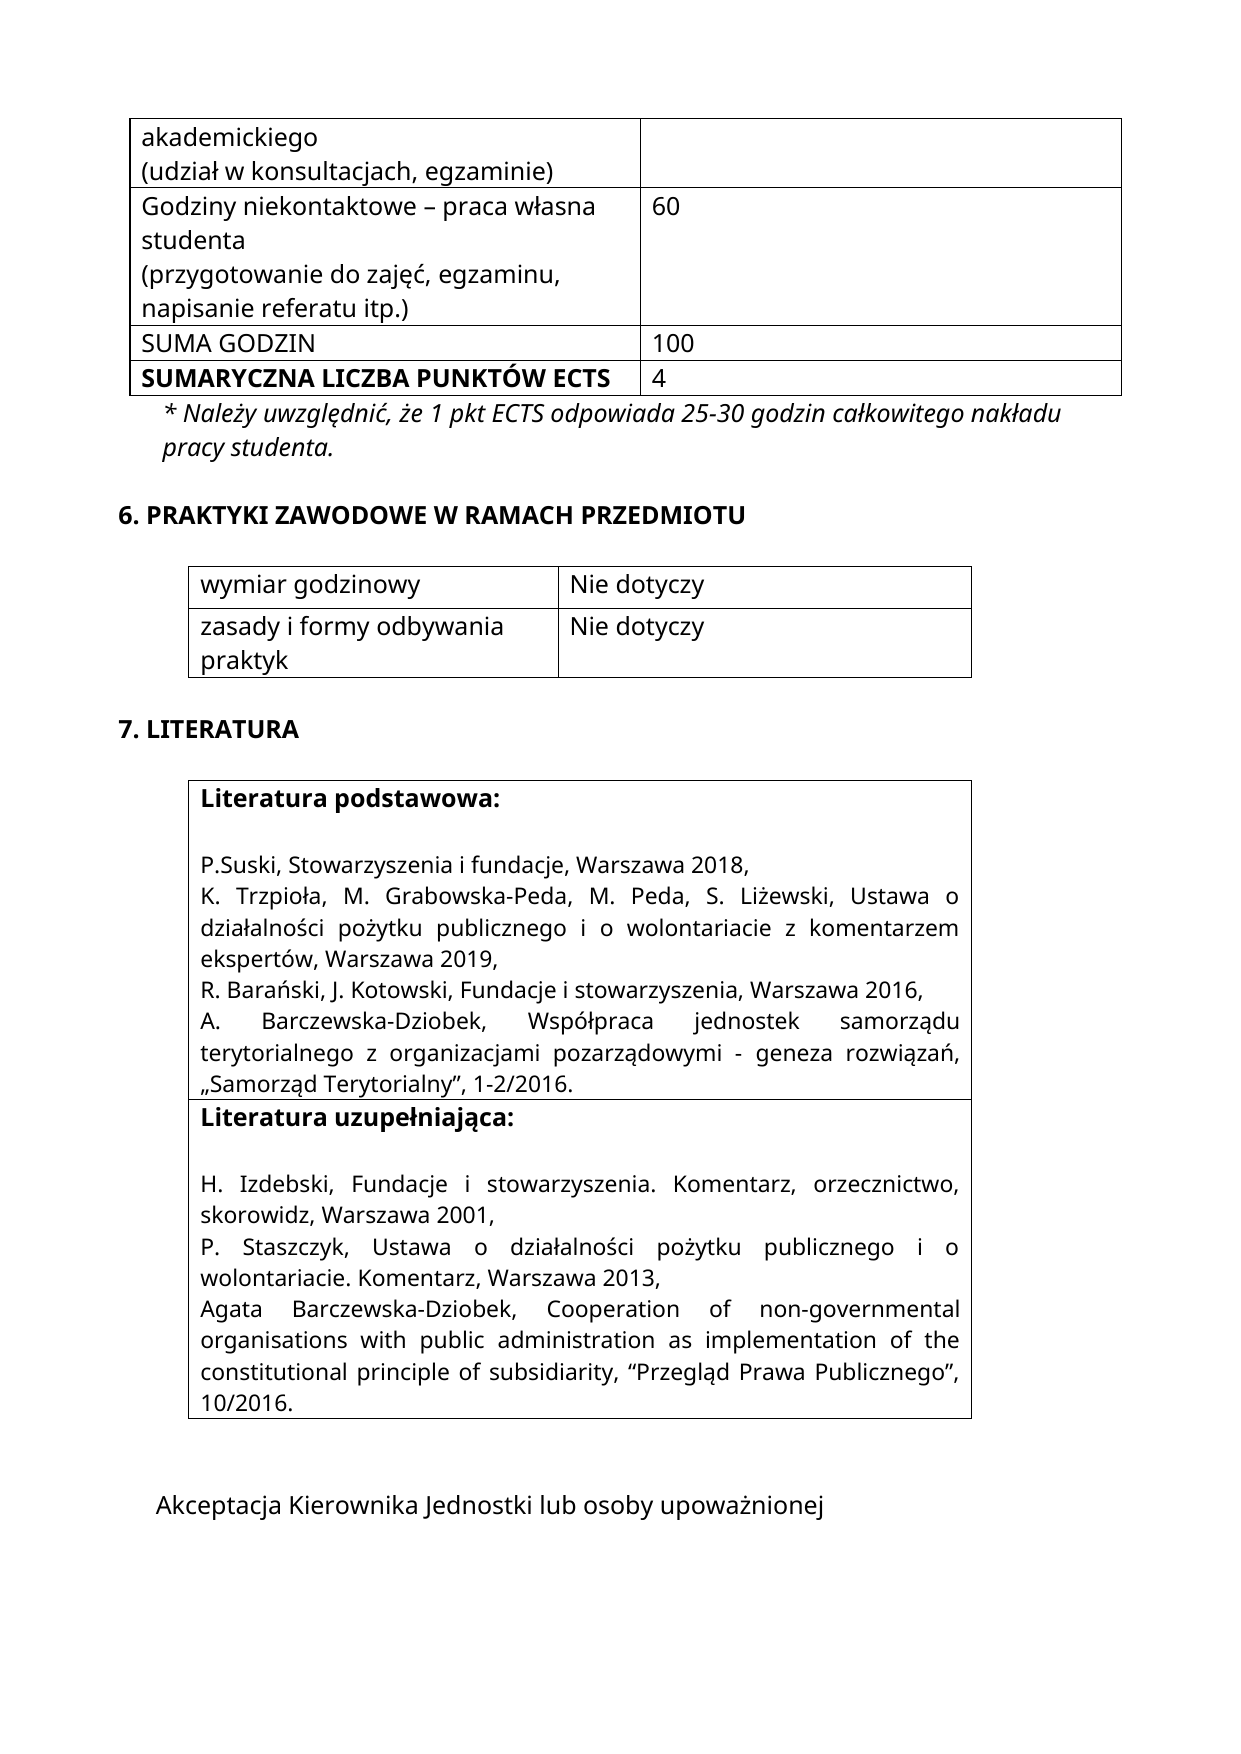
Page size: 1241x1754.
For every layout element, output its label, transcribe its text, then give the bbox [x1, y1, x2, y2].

table_cell 10 [641, 119, 1121, 187]
table_cell Nie dotyczy [559, 609, 971, 677]
text Akceptacja Kierownika Jednostki lub osoby upoważnionej [156, 1487, 1122, 1521]
table_cell 60 [641, 188, 1121, 324]
table_cell 100 [641, 326, 1121, 360]
table_header Nie dotyczy [559, 567, 971, 607]
table_cell 4 [641, 361, 1121, 395]
table_cell SUMA GODZIN [131, 326, 640, 360]
table_cell zasady i formy odbywania praktyk [189, 609, 558, 677]
text 7. LITERATURA [118, 712, 1122, 746]
table_header wymiar godzinowy [189, 567, 558, 607]
table_cell SUMARYCZNA LICZBA PUNKTÓW ECTS [131, 361, 640, 395]
text * Należy uwzględnić, że 1 pkt ECTS odpowiada 25-30 godzin całkowitego nakładu pracy studenta. [162, 396, 1122, 464]
table_cell Godziny niekontaktowe – praca własna studenta (przygotowanie do zajęć, egzaminu, napisanie referatu itp.) [131, 188, 640, 324]
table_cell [131, 119, 640, 187]
text 6. PRAKTYKI ZAWODOWE W RAMACH PRZEDMIOTU [118, 498, 1122, 532]
table_header Literatura podstawowa: P.Suski, Stowarzyszenia i fundacje, Warszawa 2018, K. Trzpioła, M. Grabowska-Peda, M. Peda, S. Liżewski, Ustawa o działalności pożytku publicznego i o wolontariacie z komentarzem ekspertów, Warszawa 2019, R. Barański, J. Kotowski, Fundacje i stowarzyszenia, Warszawa 2016, A. Barczewska-Dziobek, Współpraca jednostek samorządu terytorialnego z organizacjami pozarządowymi - geneza rozwiązań, „Samorząd Terytorialny”, 1-2/2016. [189, 781, 971, 1099]
table_cell Literatura uzupełniająca: H. Izdebski, Fundacje i stowarzyszenia. Komentarz, orzecznictwo, skorowidz, Warszawa 2001, P. Staszczyk, Ustawa o działalności pożytku publicznego i o wolontariacie. Komentarz, Warszawa 2013, Agata Barczewska-Dziobek, Cooperation of non-governmental organisations with public administration as implementation of the constitutional principle of subsidiarity, “Przegląd Prawa Publicznego”, 10/2016. [189, 1100, 971, 1418]
